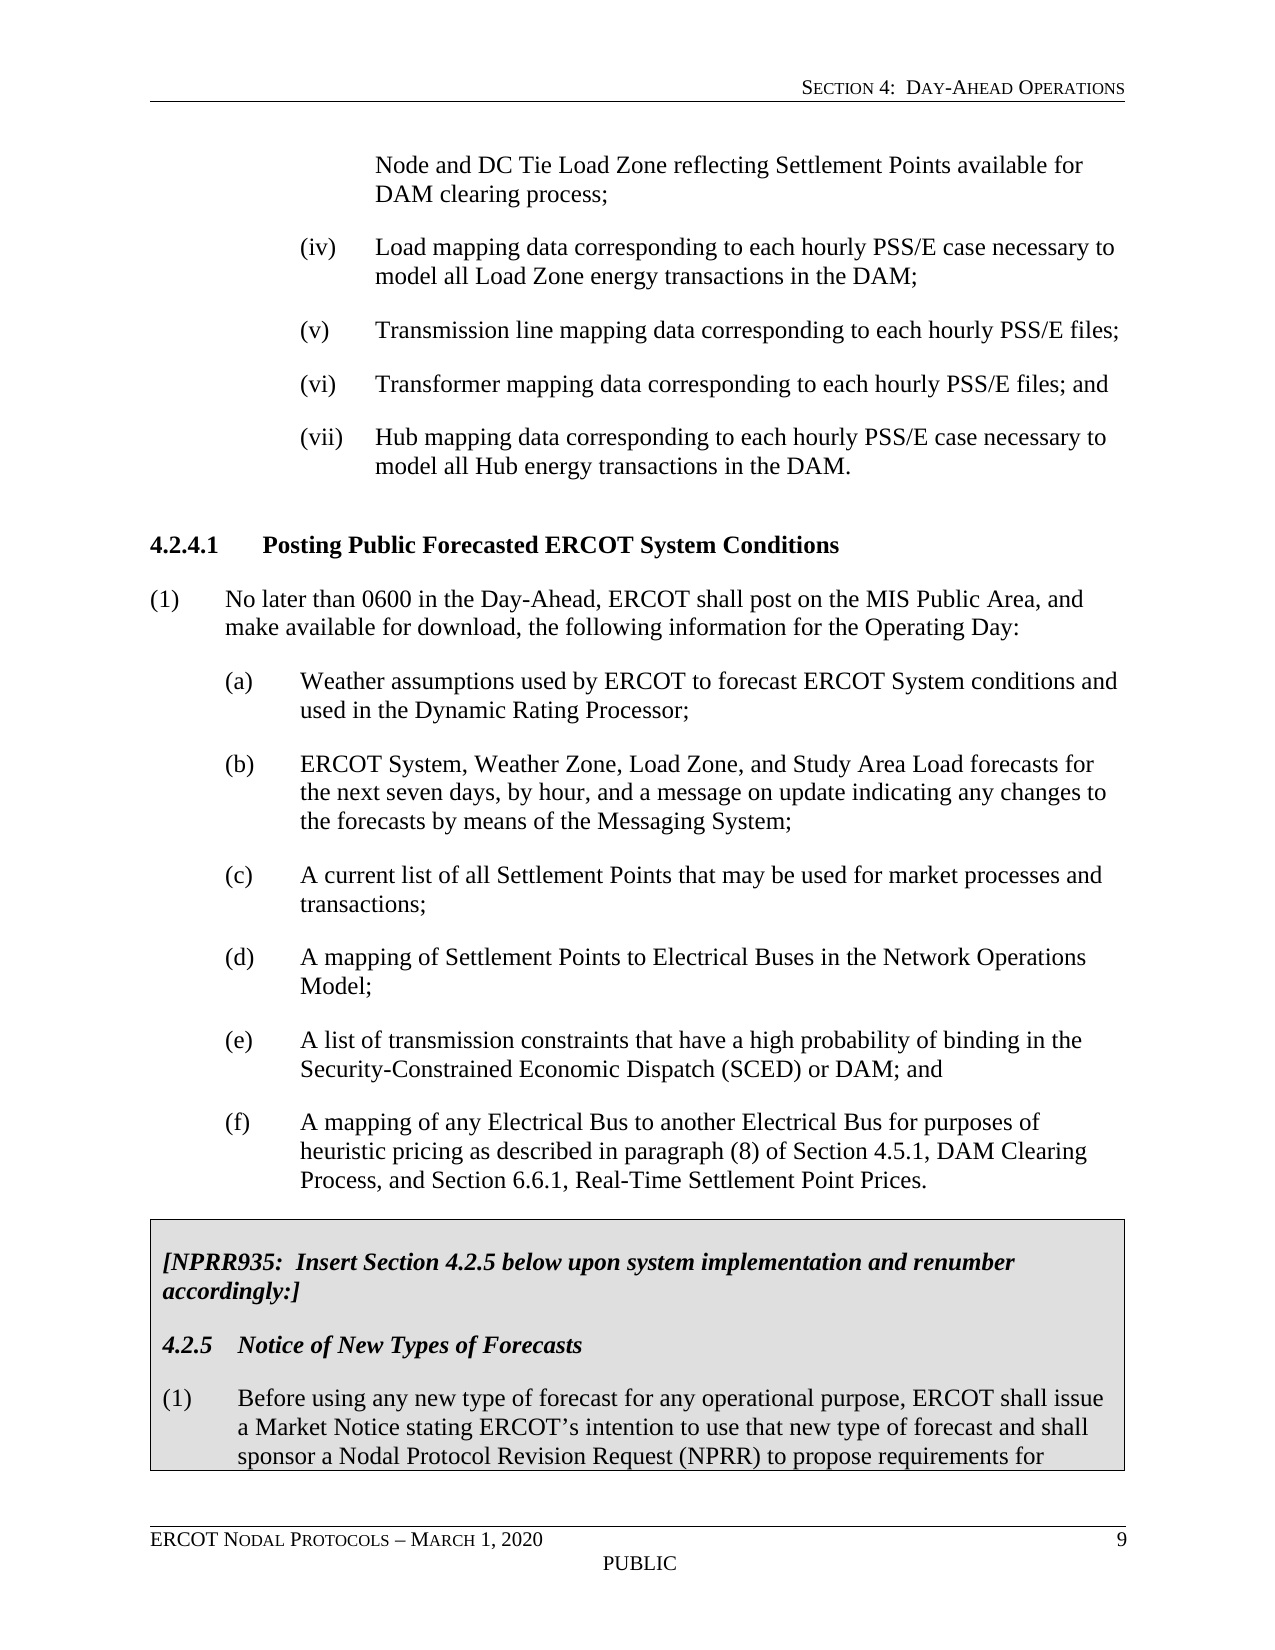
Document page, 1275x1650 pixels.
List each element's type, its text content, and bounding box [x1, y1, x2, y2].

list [300, 150, 1125, 207]
list (a) Weather assumptions used by ERCOT to forecast ERCOT System conditions and used in the Dynamic Rating Processor; [225, 666, 1125, 724]
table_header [151, 1220, 1124, 1470]
text 4.2.4.1 Posting Public Forecasted ERCOT System Conditions [150, 530, 1125, 559]
text (d) A mapping of Settlement Points to Electrical Buses in the Network Operations Model; [225, 942, 1125, 1000]
list (v) Transmission line mapping data corresponding to each hourly PSS/E files; [300, 315, 1125, 344]
list (c) A current list of all Settlement Points that may be used for market processes and transactions; [225, 860, 1125, 917]
list (f) A mapping of any Electrical Bus to another Electrical Bus for purposes of heuristic pricing as described in paragraph (8) of Section 4.5.1, DAM Clearing Process, and Section 6.6.1, Real-Time Settlement Point Prices. [225, 1107, 1125, 1194]
list (b) ERCOT System, Weather Zone, Load Zone, and Study Area Load forecasts for the next seven days, by hour, and a message on update indicating any changes to the forecasts by means of the Messaging System; [225, 749, 1125, 835]
list (iv) Load mapping data corresponding to each hourly PSS/E case necessary to model all Load Zone energy transactions in the DAM; [300, 232, 1125, 290]
list (e) A list of transmission constraints that have a high probability of binding in the Security-Constrained Economic Dispatch (SCED) or DAM; and [225, 1025, 1125, 1082]
text (1) No later than 0600 in the Day-Ahead, ERCOT shall post on the MIS Public Area, and make available for download, the following information for the Operating Day: [150, 584, 1125, 641]
list (vii) Hub mapping data corresponding to each hourly PSS/E case necessary to model all Hub energy transactions in the DAM. [300, 422, 1125, 480]
list (vi) Transformer mapping data corresponding to each hourly PSS/E files; and [300, 369, 1125, 397]
